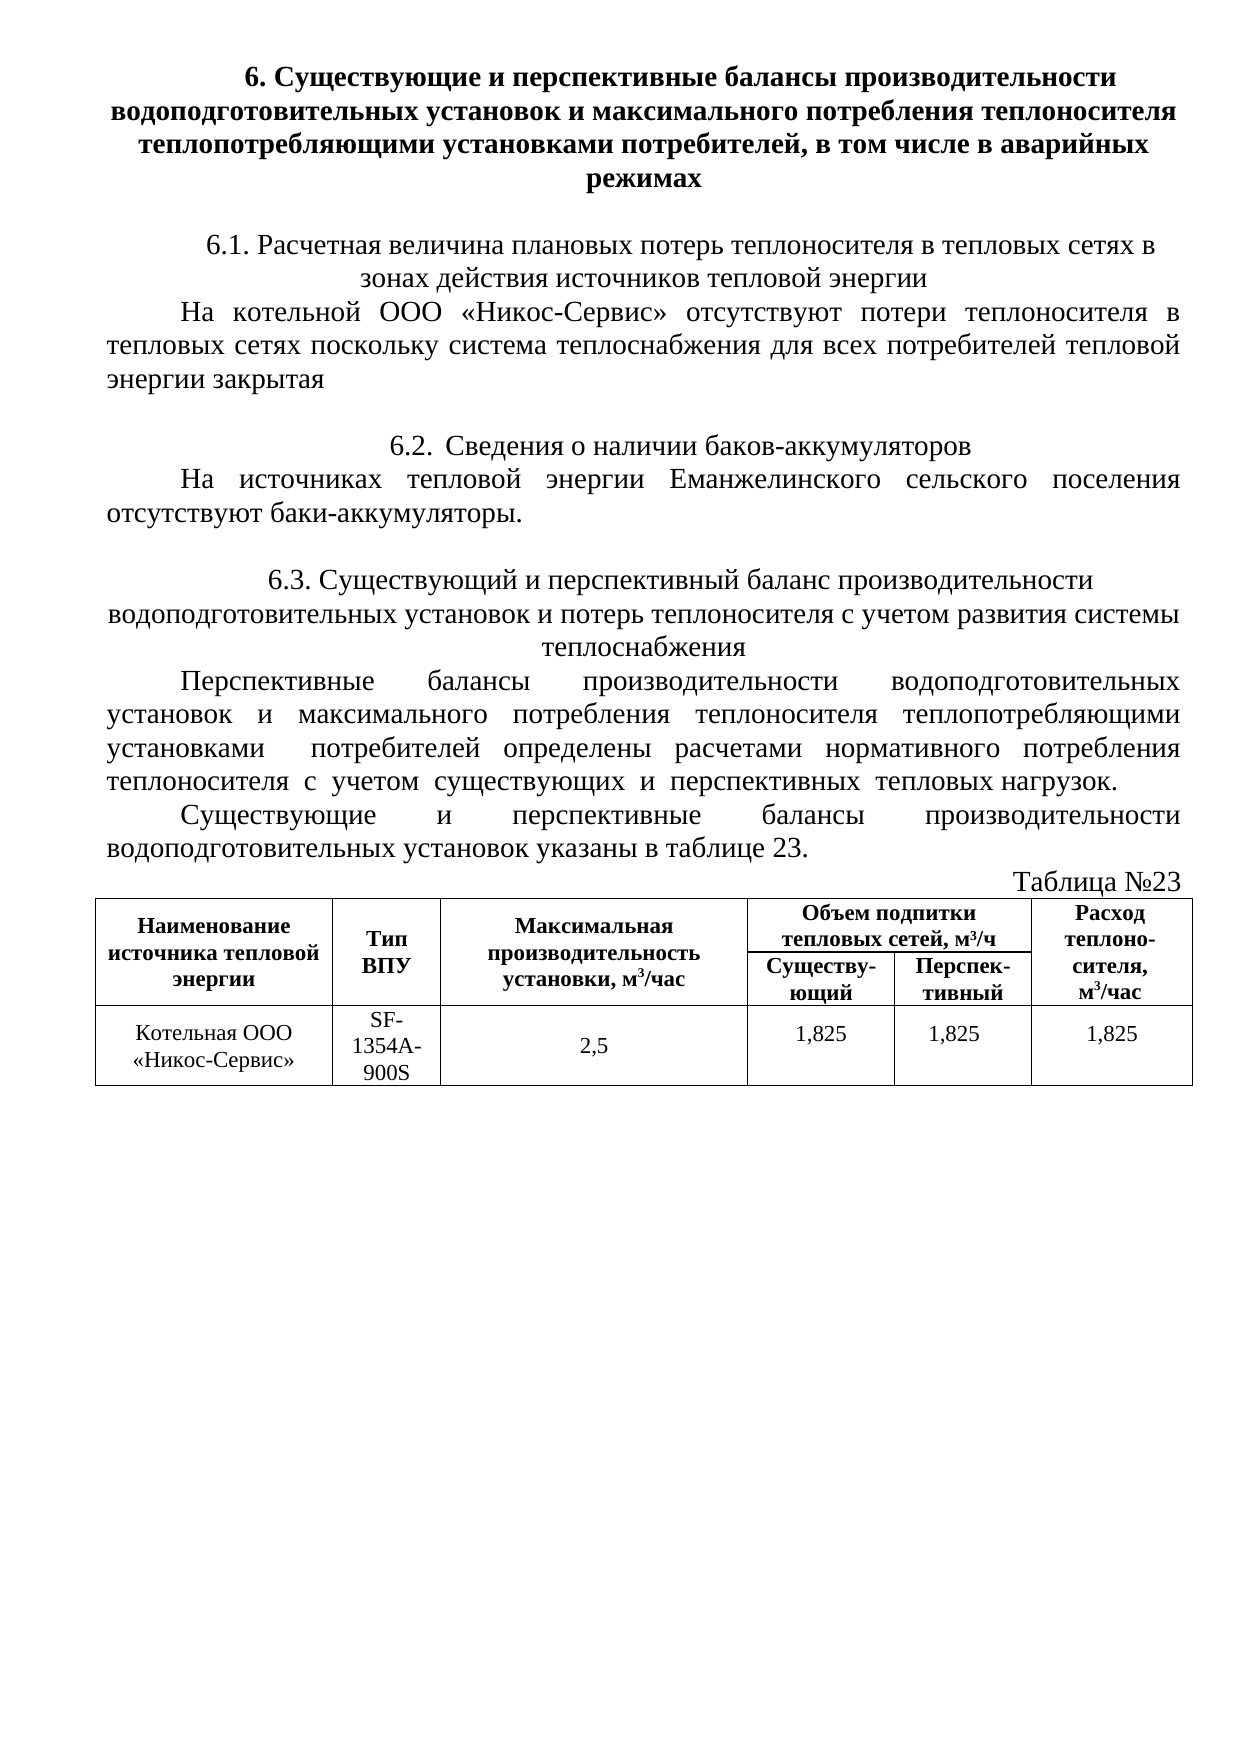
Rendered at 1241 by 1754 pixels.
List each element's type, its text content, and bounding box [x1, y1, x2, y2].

table_header Расход теплоно-сителя, м3/час [1032, 899, 1192, 1005]
table_header Наименование источника тепловой энергии [96, 899, 332, 1005]
table_cell 1,825 [895, 1006, 1031, 1085]
text 6. Существующие и перспективные балансы производительности водоподготовительных установок и максимального потребления теплоносителя теплопотребляющими установками потребителей, в том числе в аварийных режимах [106, 59, 1181, 193]
table_cell SF-1354A-900S [333, 1006, 440, 1085]
table_cell Перспек-тивный [895, 953, 1031, 1005]
text Существующие и перспективные балансы производительности водоподготовительных установок указаны в таблице 23. [106, 797, 1181, 864]
table_header Объем подпитки тепловых сетей, м³/ч [748, 899, 1031, 951]
table_cell 2,5 [441, 1006, 747, 1085]
text Таблица №23 [106, 864, 1181, 898]
text 6.3. Существующий и перспективный баланс производительности водоподготовительных установок и потерь теплоносителя с учетом развития системы теплоснабжения [106, 562, 1181, 663]
text Перспективные балансы производительности водоподготовительных установок и максимального потребления теплоносителя теплопотребляющими установками потребителей определены расчетами нормативного потребления теплоносителя с учетом существующих и перспективных тепловых нагрузок. [106, 663, 1181, 797]
text На источниках тепловой энергии Еманжелинского сельского поселения отсутствуют баки-аккумуляторы. [106, 462, 1181, 529]
table_cell 1,825 [1032, 1006, 1192, 1085]
table_header Тип ВПУ [333, 899, 440, 1005]
table_cell Существу-ющий [748, 953, 894, 1005]
text 6.1. Расчетная величина плановых потерь теплоносителя в тепловых сетях в зонах действия источников тепловой энергии [106, 227, 1181, 294]
text 6.2. Сведения о наличии баков-аккумуляторов [106, 428, 1181, 462]
table_header Максимальная производительность установки, м3/час [441, 899, 747, 1005]
table_cell Котельная ООО «Никос-Сервис» [96, 1006, 332, 1085]
text На котельной ООО «Никос-Сервис» отсутствуют потери теплоносителя в тепловых сетях поскольку система теплоснабжения для всех потребителей тепловой энергии закрытая [106, 294, 1181, 394]
table_cell 1,825 [748, 1006, 894, 1085]
